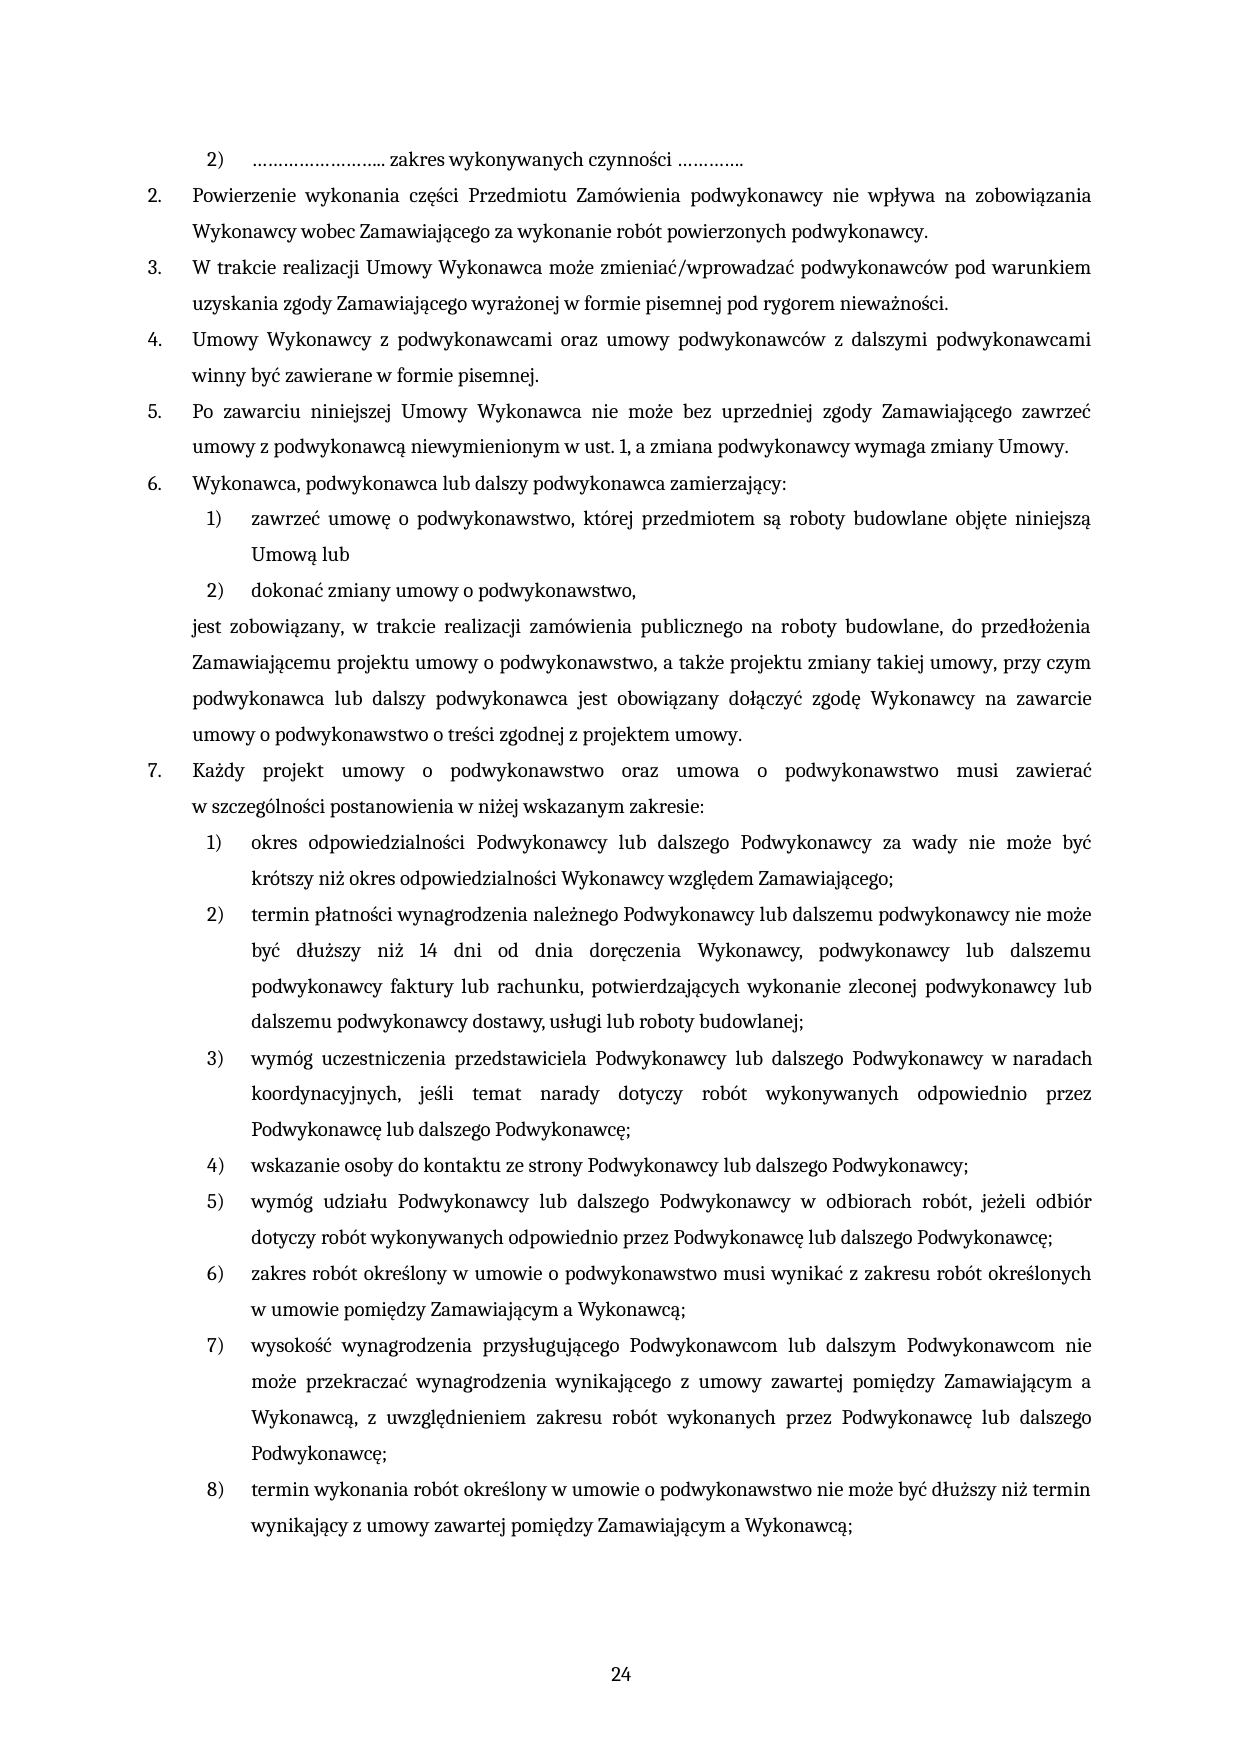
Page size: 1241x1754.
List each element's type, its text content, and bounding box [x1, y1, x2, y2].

list termin wykonania robót określony w umowie o podwykonawstwo nie może być dłuższy niż termin wynikający z umowy zawartej pomiędzy Zamawiającym a Wykonawcą; [207, 1477, 1092, 1537]
list Wykonawca, podwykonawca lub dalszy podwykonawca zamierzający: [148, 471, 1092, 495]
list Po zawarciu niniejszej Umowy Wykonawca nie może bez uprzedniej zgody Zamawiającego zawrzeć umowy z podwykonawcą niewymienionym w ust. 1, a zmiana podwykonawcy wymaga zmiany Umowy. [148, 399, 1092, 459]
list wymóg uczestniczenia przedstawiciela Podwykonawcy lub dalszego Podwykonawcy w naradach koordynacyjnych, jeśli temat narady dotyczy robót wykonywanych odpowiednio przez Podwykonawcę lub dalszego Podwykonawcę; [207, 1046, 1092, 1142]
list W trakcie realizacji Umowy Wykonawca może zmieniać/wprowadzać podwykonawców pod warunkiem uzyskania zgody Zamawiającego wyrażonej w formie pisemnej pod rygorem nieważności. [148, 256, 1092, 315]
list okres odpowiedzialności Podwykonawcy lub dalszego Podwykonawcy za wady nie może być krótszy niż okres odpowiedzialności Wykonawcy względem Zamawiającego; [207, 831, 1092, 890]
list Każdy projekt umowy o podwykonawstwo oraz umowa o podwykonawstwo musi zawierać w szczególności postanowienia w niżej wskazanym zakresie: [148, 759, 1092, 818]
list …………………….. zakres wykonywanych czynności …………. [207, 148, 1092, 172]
list termin płatności wynagrodzenia należnego Podwykonawcy lub dalszemu podwykonawcy nie może być dłuższy niż 14 dni od dnia doręczenia Wykonawcy, podwykonawcy lub dalszemu podwykonawcy faktury lub rachunku, potwierdzających wykonanie zleconej podwykonawcy lub dalszemu podwykonawcy dostawy, usługi lub roboty budowlanej; [207, 902, 1092, 1034]
list zawrzeć umowę o podwykonawstwo, której przedmiotem są roboty budowlane objęte niniejszą Umową lub [207, 507, 1092, 567]
list zakres robót określony w umowie o podwykonawstwo musi wynikać z zakresu robót określonych w umowie pomiędzy Zamawiającym a Wykonawcą; [207, 1262, 1092, 1322]
list wymóg udziału Podwykonawcy lub dalszego Podwykonawcy w odbiorach robót, jeżeli odbiór dotyczy robót wykonywanych odpowiednio przez Podwykonawcę lub dalszego Podwykonawcę; [207, 1190, 1092, 1250]
list Umowy Wykonawcy z podwykonawcami oraz umowy podwykonawców z dalszymi podwykonawcami winny być zawierane w formie pisemnej. [148, 327, 1092, 387]
text jest zobowiązany, w trakcie realizacji zamówienia publicznego na roboty budowlane, do przedłożenia Zamawiającemu projektu umowy o podwykonawstwo, a także projektu zmiany takiej umowy, przy czym podwykonawca lub dalszy podwykonawca jest obowiązany dołączyć zgodę Wykonawcy na zawarcie umowy o podwykonawstwo o treści zgodnej z projektem umowy. [192, 615, 1092, 747]
list wysokość wynagrodzenia przysługującego Podwykonawcom lub dalszym Podwykonawcom nie może przekraczać wynagrodzenia wynikającego z umowy zawartej pomiędzy Zamawiającym a Wykonawcą, z uwzględnieniem zakresu robót wykonanych przez Podwykonawcę lub dalszego Podwykonawcę; [207, 1334, 1092, 1465]
list dokonać zmiany umowy o podwykonawstwo, [207, 579, 1092, 603]
list wskazanie osoby do kontaktu ze strony Podwykonawcy lub dalszego Podwykonawcy; [207, 1154, 1092, 1178]
list Powierzenie wykonania części Przedmiotu Zamówienia podwykonawcy nie wpływa na zobowiązania Wykonawcy wobec Zamawiającego za wykonanie robót powierzonych podwykonawcy. [148, 184, 1092, 243]
